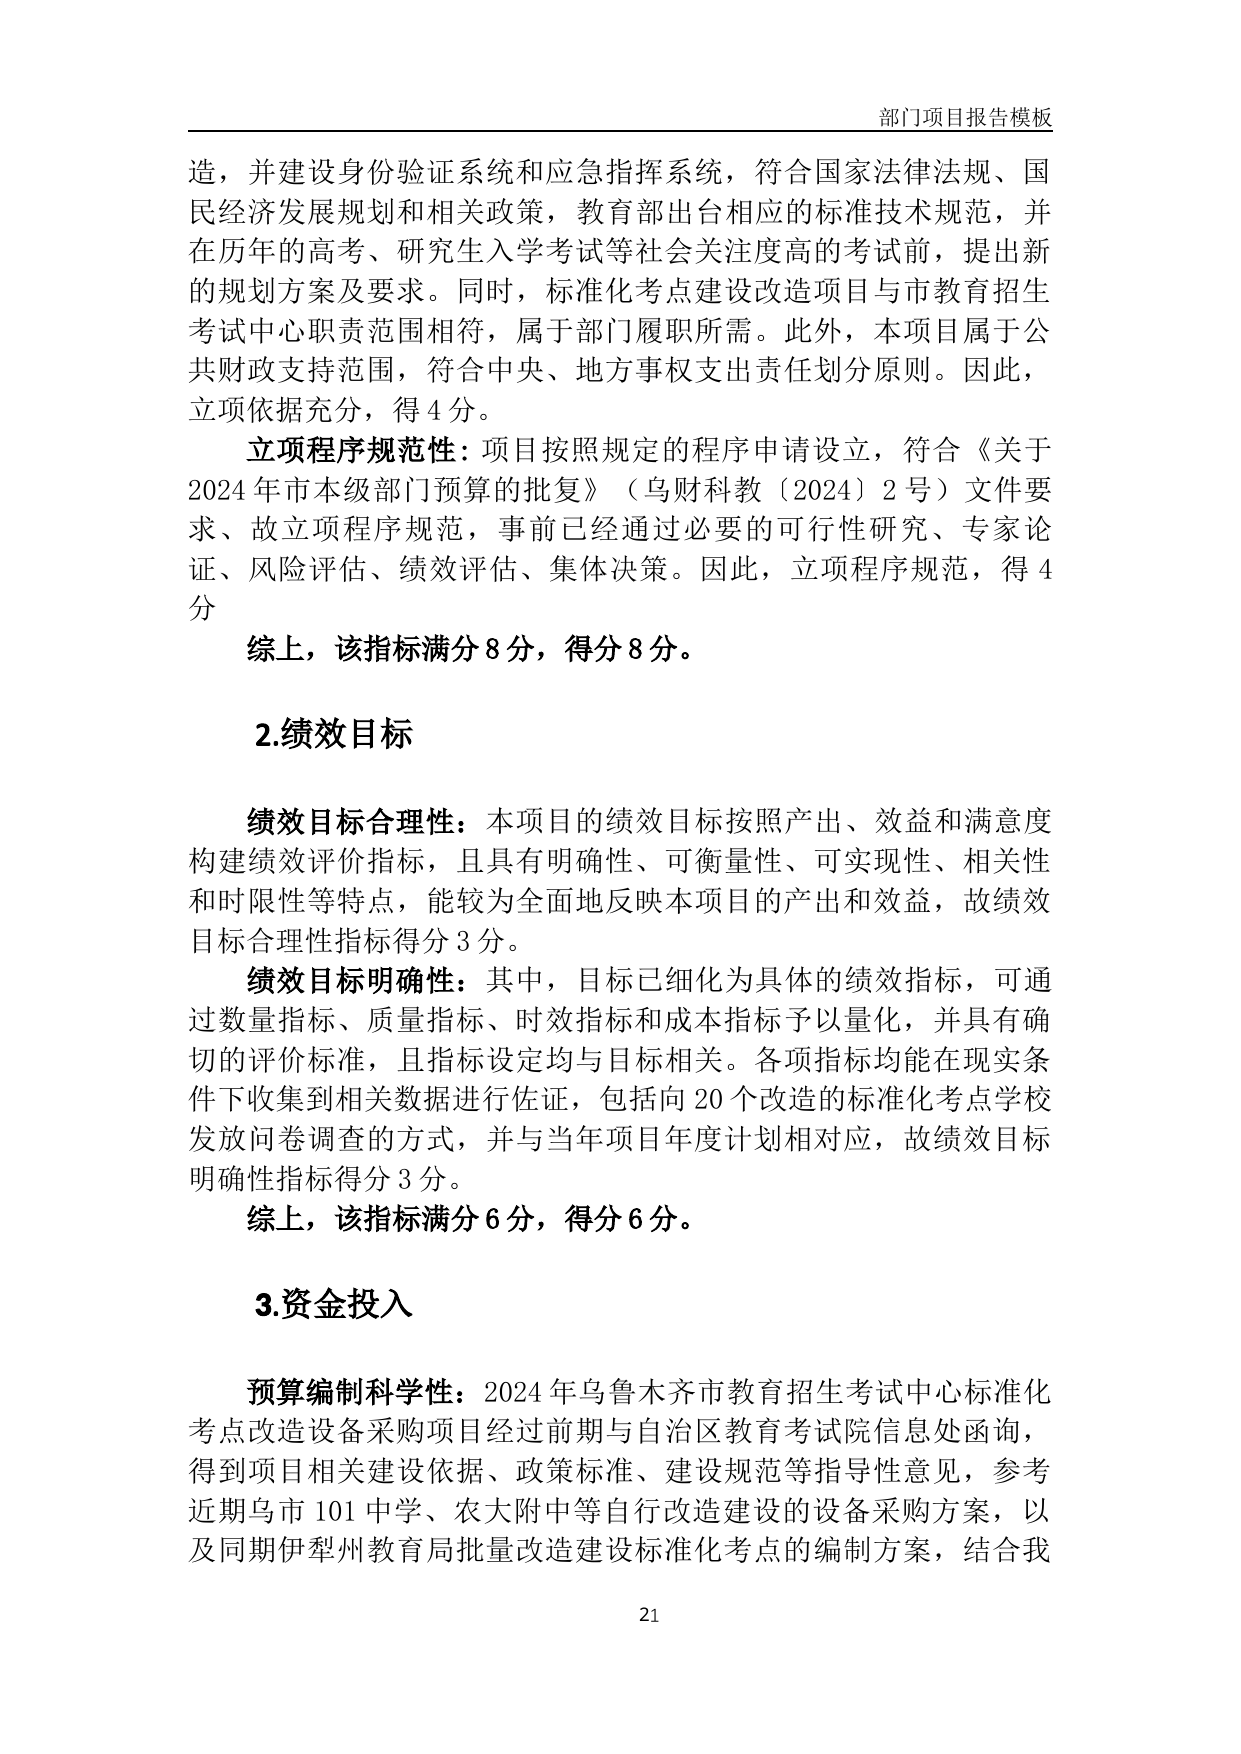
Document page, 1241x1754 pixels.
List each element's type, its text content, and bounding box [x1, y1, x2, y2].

text 绩效目标合理性：本项目的绩效目标按照产出、效益和满意度构建绩效评价指标，且具有明确性、可衡量性、可实现性、相关性和时限性等特点，能较为全面地反映本项目的产出和效益，故绩效目标合理性指标得分3分。 [187, 799, 1053, 958]
subtitle 3.资金投入 [187, 1263, 1053, 1342]
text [187, 150, 1053, 428]
text 综上，该指标满分6分，得分6分。 [187, 1196, 1053, 1236]
subtitle 2.绩效目标 [187, 693, 1053, 772]
text 绩效目标明确性：其中，目标已细化为具体的绩效指标，可通过数量指标、质量指标、时效指标和成本指标予以量化，并具有确切的评价标准，且指标设定均与目标相关。各项指标均能在现实条件下收集到相关数据进行佐证，包括向20个改造的标准化考点学校发放问卷调查的方式，并与当年项目年度计划相对应，故绩效目标明确性指标得分3分。 [187, 958, 1053, 1196]
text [187, 1369, 1053, 1568]
text 综上，该指标满分8分，得分8分。 [187, 626, 1053, 666]
text 立项程序规范性: 项目按照规定的程序申请设立，符合《关于2024年市本级部门预算的批复》（乌财科教〔2024〕2号）文件要求、故立项程序规范，事前已经通过必要的可行性研究、专家论证、风险评估、绩效评估、集体决策。因此，立项程序规范，得4分 [187, 428, 1053, 626]
